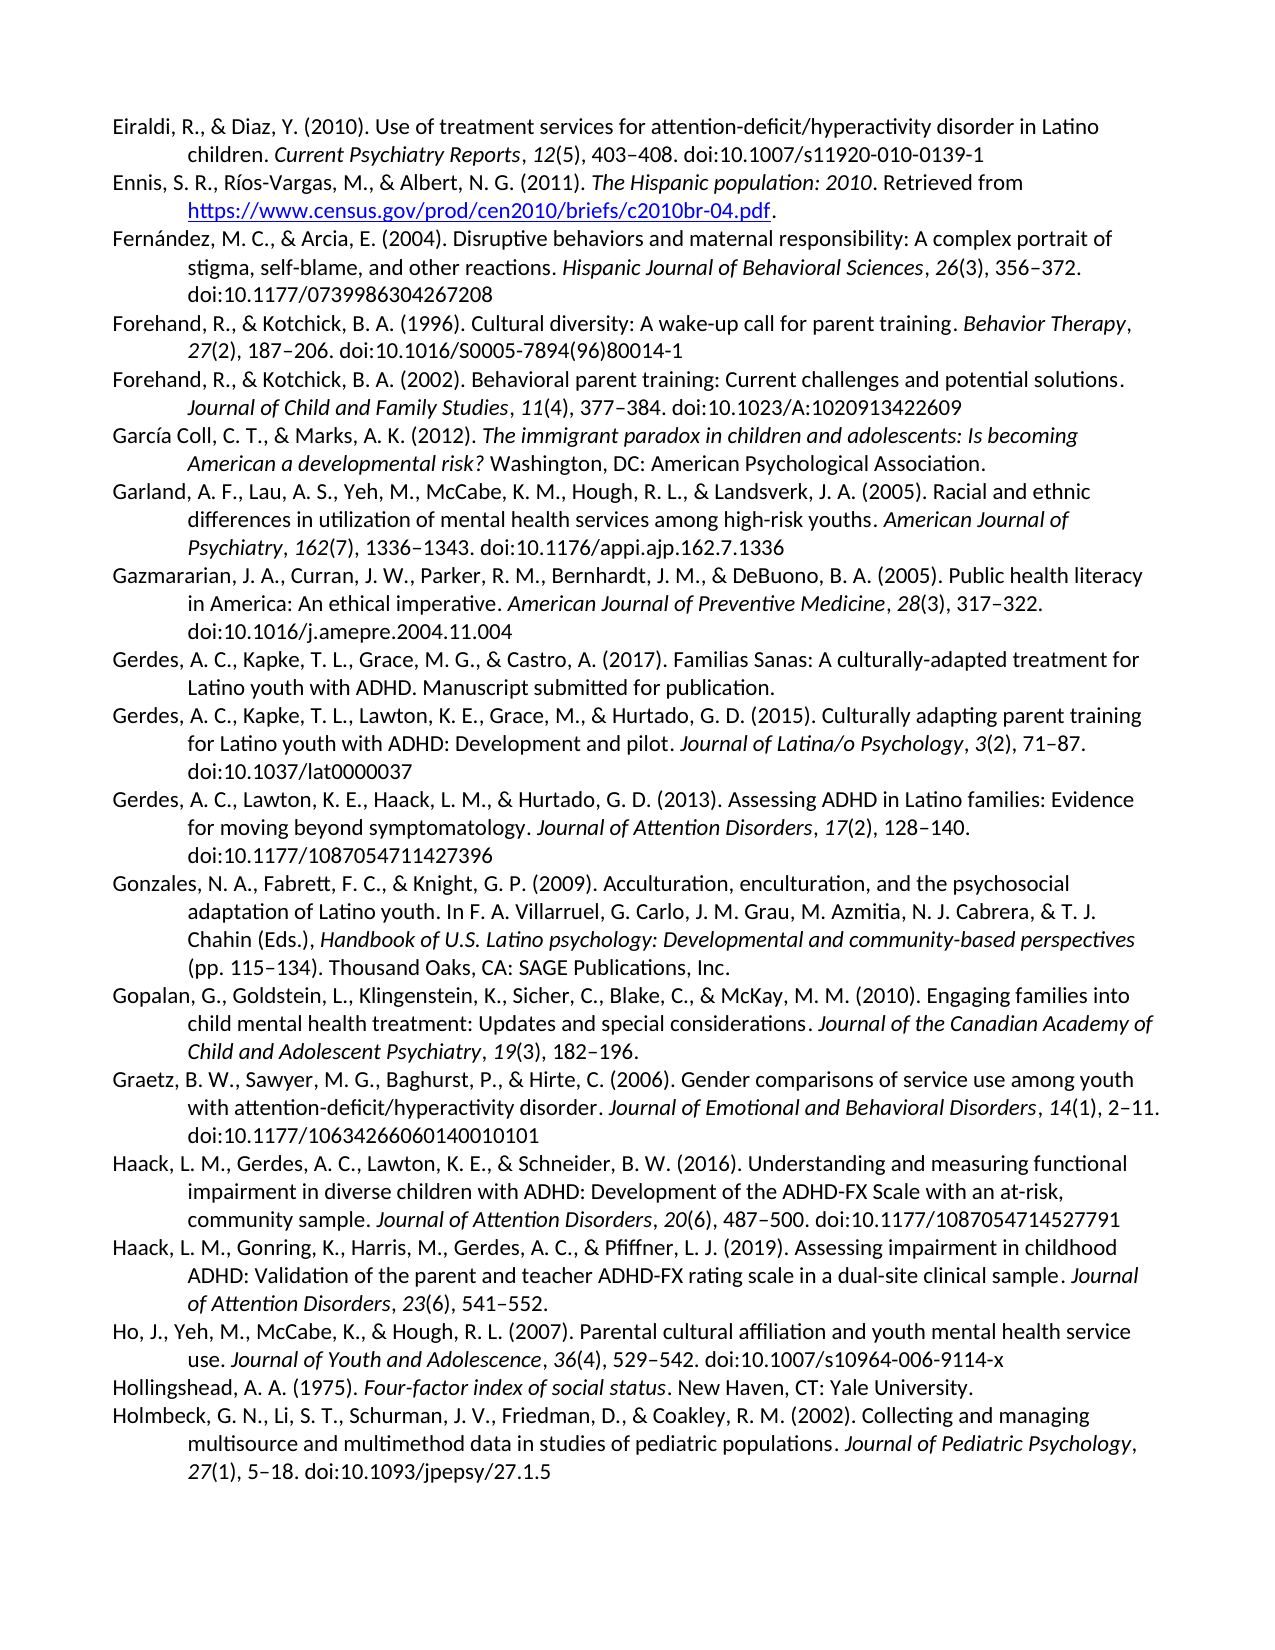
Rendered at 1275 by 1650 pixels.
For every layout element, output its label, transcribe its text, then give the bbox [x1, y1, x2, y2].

text Holmbeck, G. N., Li, S. T., Schurman, J. V., Friedman, D., & Coakley, R. M. (2002). Collecting and managing multisource and multimethod data in studies of pediatric populations. Journal of Pediatric Psychology, 27(1), 5–18. doi:10.1093/jpepsy/27.1.5 [112, 1401, 1162, 1486]
text Gerdes, A. C., Kapke, T. L., Lawton, K. E., Grace, M., & Hurtado, G. D. (2015). Culturally adapting parent training for Latino youth with ADHD: Development and pilot. Journal of Latina/o Psychology, 3(2), 71–87. doi:10.1037/lat0000037 [112, 701, 1162, 785]
text Ho, J., Yeh, M., McCabe, K., & Hough, R. L. (2007). Parental cultural affiliation and youth mental health service use. Journal of Youth and Adolescence, 36(4), 529–542. doi:10.1007/s10964-006-9114-x [112, 1317, 1162, 1373]
text Ennis, S. R., Ríos-Vargas, M., & Albert, N. G. (2011). The Hispanic population: 2010. Retrieved from https://www.census.gov/prod/cen2010/briefs/c2010br-04.pdf. [112, 168, 1162, 224]
text Graetz, B. W., Sawyer, M. G., Baghurst, P., & Hirte, C. (2006). Gender comparisons of service use among youth with attention-deficit/hyperactivity disorder. Journal of Emotional and Behavioral Disorders, 14(1), 2–11. doi:10.1177/10634266060140010101 [112, 1065, 1162, 1149]
text Haack, L. M., Gonring, K., Harris, M., Gerdes, A. C., & Pfiffner, L. J. (2019). Assessing impairment in childhood ADHD: Validation of the parent and teacher ADHD-FX rating scale in a dual-site clinical sample. Journal of Attention Disorders, 23(6), 541–552. [112, 1233, 1162, 1317]
text Gonzales, N. A., Fabrett, F. C., & Knight, G. P. (2009). Acculturation, enculturation, and the psychosocial adaptation of Latino youth. In F. A. Villarruel, G. Carlo, J. M. Grau, M. Azmitia, N. J. Cabrera, & T. J. Chahin (Eds.), Handbook of U.S. Latino psychology: Developmental and community-based perspectives (pp. 115–134). Thousand Oaks, CA: SAGE Publications, Inc. [112, 869, 1162, 981]
text García Coll, C. T., & Marks, A. K. (2012). The immigrant paradox in children and adolescents: Is becoming American a developmental risk? Washington, DC: American Psychological Association. [112, 421, 1162, 477]
text Gerdes, A. C., Kapke, T. L., Grace, M. G., & Castro, A. (2017). Familias Sanas: A culturally-adapted treatment for Latino youth with ADHD. Manuscript submitted for publication. [112, 645, 1162, 701]
text Gopalan, G., Goldstein, L., Klingenstein, K., Sicher, C., Blake, C., & McKay, M. M. (2010). Engaging families into child mental health treatment: Updates and special considerations. Journal of the Canadian Academy of Child and Adolescent Psychiatry, 19(3), 182–196. [112, 981, 1162, 1065]
text Forehand, R., & Kotchick, B. A. (1996). Cultural diversity: A wake-up call for parent training. Behavior Therapy, 27(2), 187–206. doi:10.1016/S0005-7894(96)80014-1 [112, 309, 1162, 365]
text Gazmararian, J. A., Curran, J. W., Parker, R. M., Bernhardt, J. M., & DeBuono, B. A. (2005). Public health literacy in America: An ethical imperative. American Journal of Preventive Medicine, 28(3), 317–322. doi:10.1016/j.amepre.2004.11.004 [112, 561, 1162, 645]
text Haack, L. M., Gerdes, A. C., Lawton, K. E., & Schneider, B. W. (2016). Understanding and measuring functional impairment in diverse children with ADHD: Development of the ADHD-FX Scale with an at-risk, community sample. Journal of Attention Disorders, 20(6), 487–500. doi:10.1177/1087054714527791 [112, 1149, 1162, 1233]
text Gerdes, A. C., Lawton, K. E., Haack, L. M., & Hurtado, G. D. (2013). Assessing ADHD in Latino families: Evidence for moving beyond symptomatology. Journal of Attention Disorders, 17(2), 128–140. doi:10.1177/1087054711427396 [112, 785, 1162, 869]
text Fernández, M. C., & Arcia, E. (2004). Disruptive behaviors and maternal responsibility: A complex portrait of stigma, self-blame, and other reactions. Hispanic Journal of Behavioral Sciences, 26(3), 356–372. doi:10.1177/0739986304267208 [112, 224, 1162, 309]
text Garland, A. F., Lau, A. S., Yeh, M., McCabe, K. M., Hough, R. L., & Landsverk, J. A. (2005). Racial and ethnic differences in utilization of mental health services among high-risk youths. American Journal of Psychiatry, 162(7), 1336–1343. doi:10.1176/appi.ajp.162.7.1336 [112, 477, 1162, 561]
text Eiraldi, R., & Diaz, Y. (2010). Use of treatment services for attention-deficit/hyperactivity disorder in Latino children. Current Psychiatry Reports, 12(5), 403–408. doi:10.1007/s11920-010-0139-1 [112, 112, 1162, 168]
text Hollingshead, A. A. (1975). Four-factor index of social status. New Haven, CT: Yale University. [112, 1373, 1162, 1401]
text Forehand, R., & Kotchick, B. A. (2002). Behavioral parent training: Current challenges and potential solutions. Journal of Child and Family Studies, 11(4), 377–384. doi:10.1023/A:1020913422609 [112, 365, 1162, 421]
